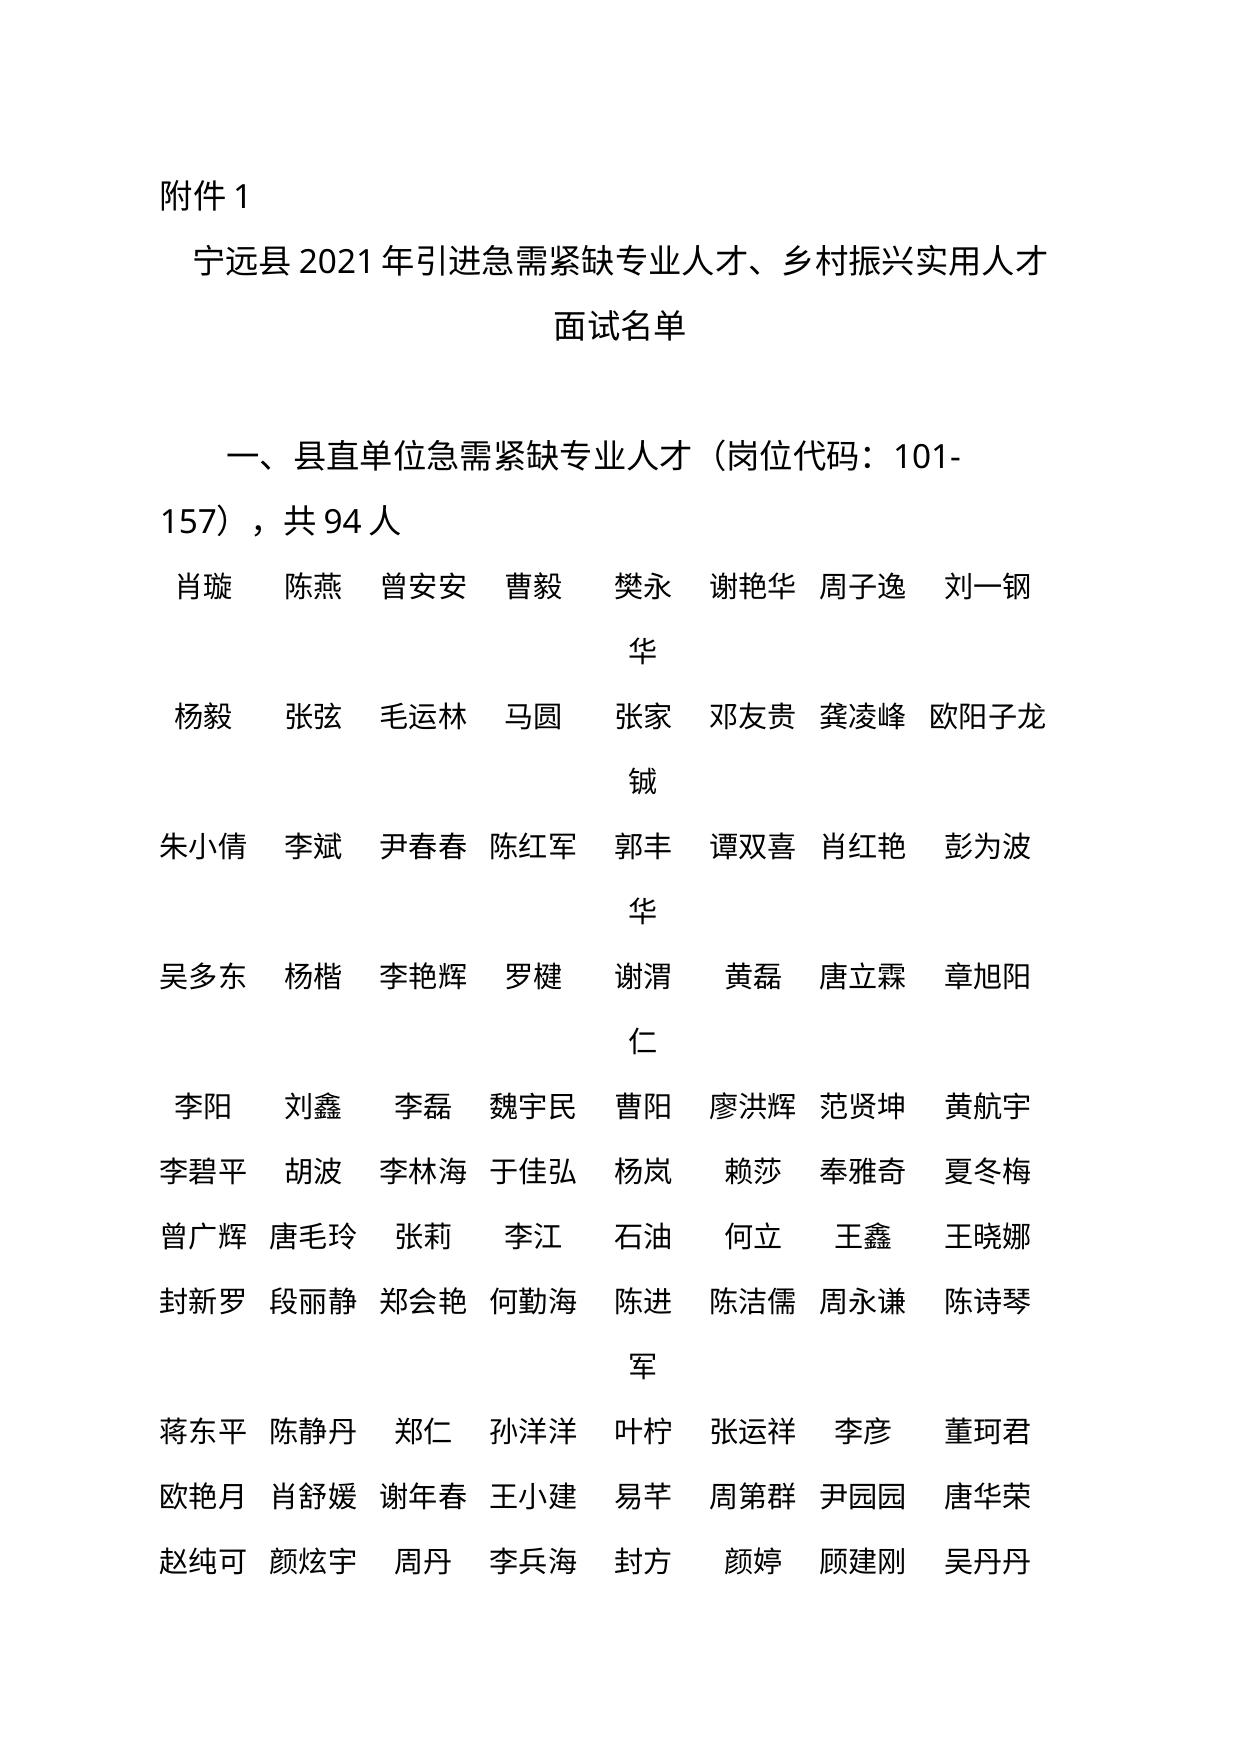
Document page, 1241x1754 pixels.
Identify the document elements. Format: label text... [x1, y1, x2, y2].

table_cell 郑仁 [368, 1397, 478, 1462]
table_cell 石油 [588, 1202, 698, 1267]
table_header 肖璇 [148, 552, 258, 682]
table_cell 段丽静 [258, 1267, 368, 1397]
table_cell 陈静丹 [258, 1397, 368, 1462]
table_cell 廖洪辉 [698, 1072, 808, 1137]
table_cell 赵纯可 [148, 1527, 258, 1592]
table_cell 范贤坤 [808, 1072, 918, 1137]
table_cell 张家铖 [588, 682, 698, 812]
table_cell 谢年春 [368, 1462, 478, 1527]
table_cell 颜婷 [698, 1527, 808, 1592]
table_cell 周丹 [368, 1527, 478, 1592]
table_header 周子逸 [808, 552, 918, 682]
table_cell 胡波 [258, 1137, 368, 1202]
table_cell 杨楷 [258, 942, 368, 1072]
table_cell 李林海 [368, 1137, 478, 1202]
table_cell 蒋东平 [148, 1397, 258, 1462]
table_cell 吴丹丹 [918, 1527, 1057, 1592]
table_cell 于佳弘 [478, 1137, 588, 1202]
table_cell 封方平 [588, 1527, 698, 1592]
table_cell 刘鑫 [258, 1072, 368, 1137]
table_cell 罗楗 [478, 942, 588, 1072]
table_cell 谢渭仁 [588, 942, 698, 1072]
table_cell 赖莎 [698, 1137, 808, 1202]
table_cell 章旭阳 [918, 942, 1057, 1072]
table_cell 欧艳月 [148, 1462, 258, 1527]
table_cell 顾建刚 [808, 1527, 918, 1592]
table_cell 王鑫 [808, 1202, 918, 1267]
table_cell 黄磊 [698, 942, 808, 1072]
table_cell 叶柠 [588, 1397, 698, 1462]
table_cell 何立 [698, 1202, 808, 1267]
table_cell 陈诗琴 [918, 1267, 1057, 1397]
table_cell 陈进军 [588, 1267, 698, 1397]
table_cell 王晓娜 [918, 1202, 1057, 1267]
table_cell 李阳 [148, 1072, 258, 1137]
table_cell 郑会艳 [368, 1267, 478, 1397]
table_cell 周永谦 [808, 1267, 918, 1397]
table_cell 肖舒媛 [258, 1462, 368, 1527]
table_cell 陈洁儒 [698, 1267, 808, 1397]
table_cell 易芊 [588, 1462, 698, 1527]
table_cell 黄航宇 [918, 1072, 1057, 1137]
table_cell 张莉 [368, 1202, 478, 1267]
text 一、县直单位急需紧缺专业人才（岗位代码：101-157），共94人 [159, 422, 1081, 552]
table_cell 陈红军 [478, 812, 588, 942]
table_cell 杨毅 [148, 682, 258, 812]
table_cell 颜炫宇 [258, 1527, 368, 1592]
table_cell 毛运林 [368, 682, 478, 812]
table_cell 龚凌峰 [808, 682, 918, 812]
table_cell 曾广辉 [148, 1202, 258, 1267]
table_header 樊永华 [588, 552, 698, 682]
table_header 谢艳华 [698, 552, 808, 682]
table_cell 李兵海 [478, 1527, 588, 1592]
table_cell 欧阳子龙 [918, 682, 1057, 812]
table_cell 张弦 [258, 682, 368, 812]
table_cell 李斌 [258, 812, 368, 942]
table_cell 张运祥 [698, 1397, 808, 1462]
table_cell 董珂君 [918, 1397, 1057, 1462]
table_cell 邓友贵 [698, 682, 808, 812]
table_cell 曹阳 [588, 1072, 698, 1137]
table_cell 彭为波 [918, 812, 1057, 942]
table_cell 谭双喜 [698, 812, 808, 942]
text 宁远县2021年引进急需紧缺专业人才、乡村振兴实用人才 [159, 227, 1081, 292]
table_cell 唐毛玲 [258, 1202, 368, 1267]
table_header 曹毅 [478, 552, 588, 682]
table_cell 夏冬梅 [918, 1137, 1057, 1202]
table_cell 朱小倩 [148, 812, 258, 942]
table_cell 杨岚 [588, 1137, 698, 1202]
table_cell 何勤海 [478, 1267, 588, 1397]
table_cell 肖红艳 [808, 812, 918, 942]
table_cell 李磊 [368, 1072, 478, 1137]
table_cell 尹春春 [368, 812, 478, 942]
table_cell 李江 [478, 1202, 588, 1267]
table_cell 孙洋洋 [478, 1397, 588, 1462]
table_cell 郭丰华 [588, 812, 698, 942]
table_cell 尹园园 [808, 1462, 918, 1527]
table_cell 唐立霖 [808, 942, 918, 1072]
table_cell 马圆 [478, 682, 588, 812]
table_cell 奉雅奇 [808, 1137, 918, 1202]
table_header 陈燕 [258, 552, 368, 682]
table_cell 唐华荣 [918, 1462, 1057, 1527]
table_cell 周第群 [698, 1462, 808, 1527]
table_cell 吴多东 [148, 942, 258, 1072]
table_cell 李彦 [808, 1397, 918, 1462]
table_header 刘一钢 [918, 552, 1057, 682]
table_cell 魏宇民 [478, 1072, 588, 1137]
table_header 曾安安 [368, 552, 478, 682]
table_cell 李碧平 [148, 1137, 258, 1202]
table_cell 封新罗 [148, 1267, 258, 1397]
text 附件1 [159, 162, 1081, 227]
table_cell 王小建 [478, 1462, 588, 1527]
text 面试名单 [159, 292, 1081, 357]
table_cell 李艳辉 [368, 942, 478, 1072]
